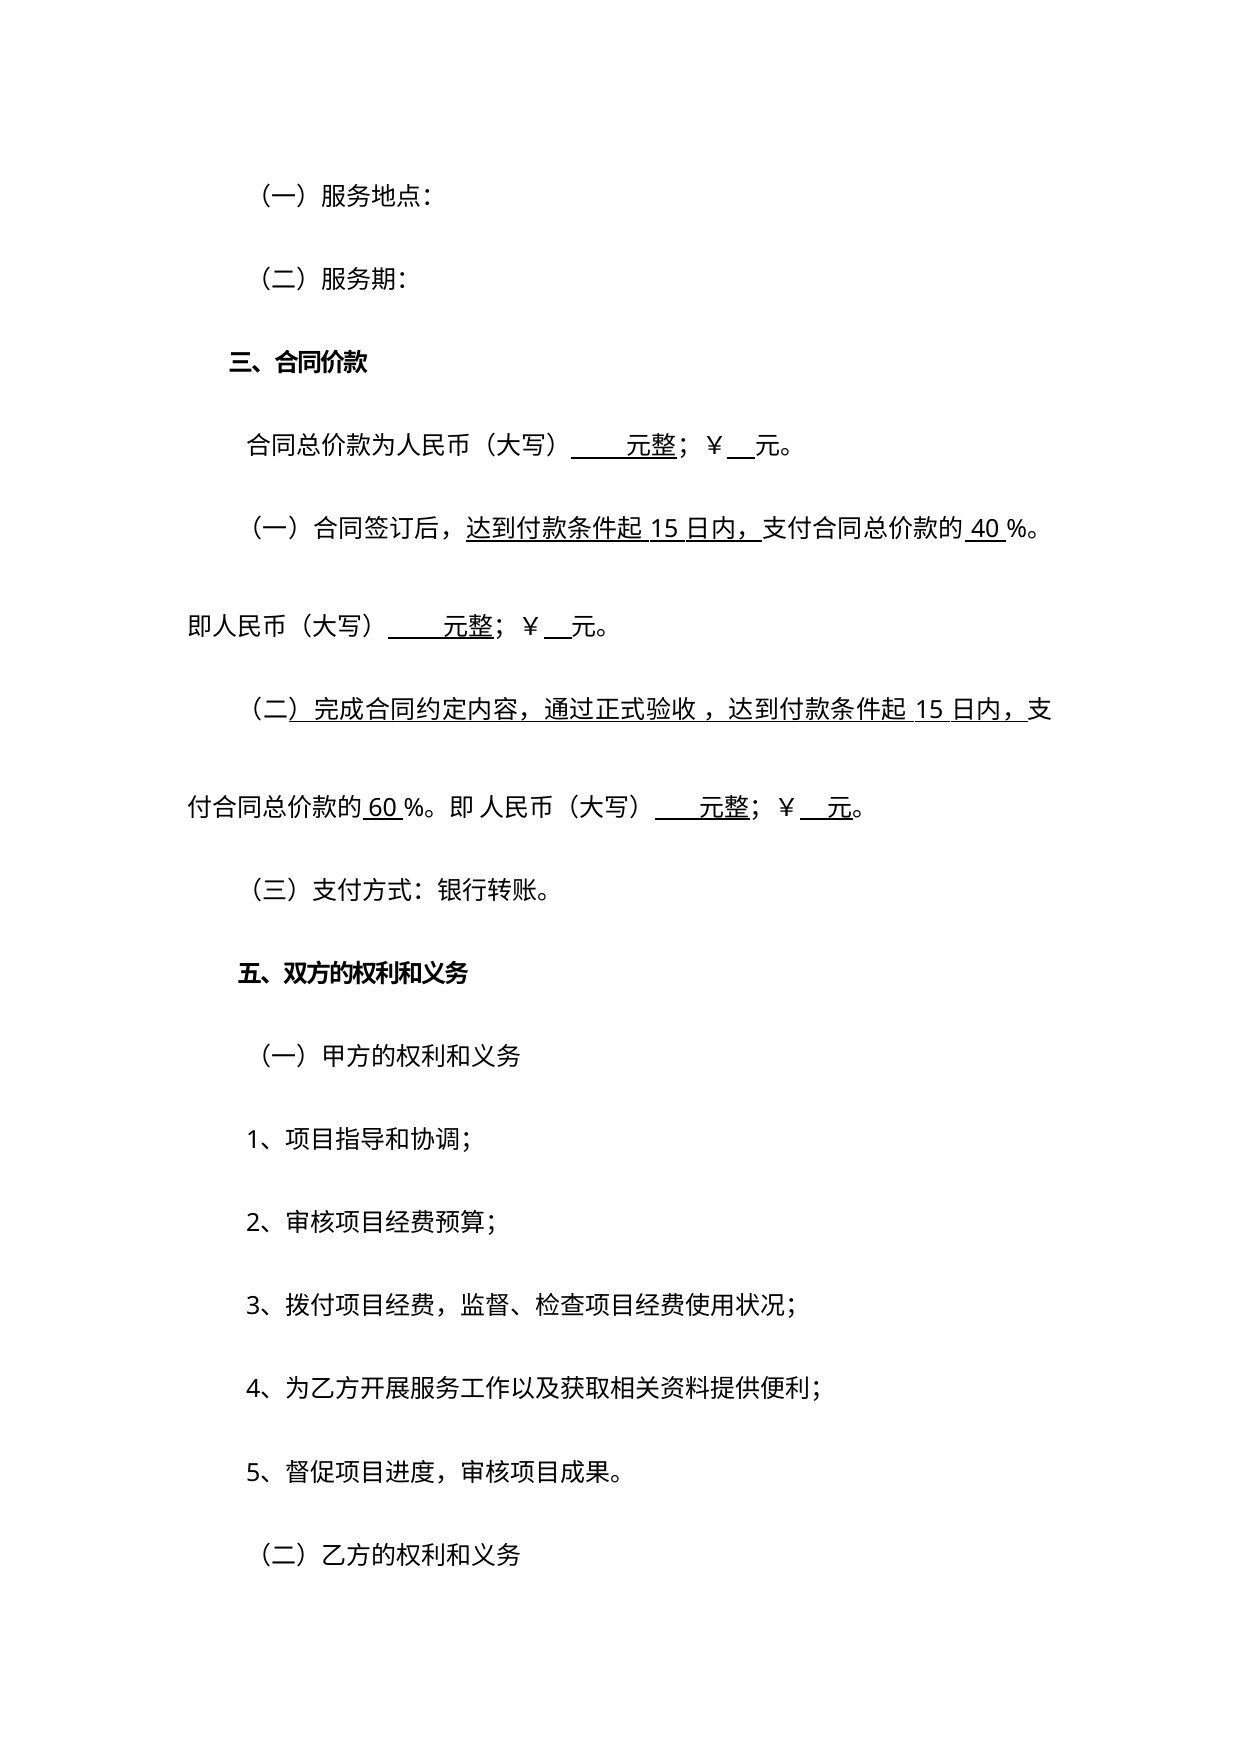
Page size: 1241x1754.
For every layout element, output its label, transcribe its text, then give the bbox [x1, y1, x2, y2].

text 3、拨付项目经费，监督、检查项目经费使用状况； [187, 1271, 1053, 1336]
text （一）合同签订后，达到付款条件起 15 日内，支付合同总价款的 40 %。即人民币（大写） 元整；￥ 元。 [187, 494, 1053, 657]
text （二）完成合同约定内容，通过正式验收 ，达到付款条件起 15 日内，支付合同总价款的 60 %。即 人民币（大写） 元整；￥ 元。 [187, 675, 1053, 838]
text （三）支付方式：银行转账。 [187, 856, 1053, 921]
text （二）服务期： [187, 245, 1053, 310]
text 1、项目指导和协调； [187, 1105, 1053, 1170]
text 合同总价款为人民币（大写） 元整；￥ 元。 [187, 411, 1053, 476]
text （一）服务地点： [187, 162, 1053, 227]
text （一）甲方的权利和义务 [187, 1022, 1053, 1087]
text 5、督促项目进度，审核项目成果。 [187, 1438, 1053, 1503]
text 三、合同价款 [187, 328, 1053, 393]
text 4、为乙方开展服务工作以及获取相关资料提供便利； [187, 1354, 1053, 1419]
text （二）乙方的权利和义务 [187, 1521, 1053, 1586]
text 2、审核项目经费预算； [187, 1188, 1053, 1253]
text 五、双方的权利和义务 [187, 939, 1053, 1004]
